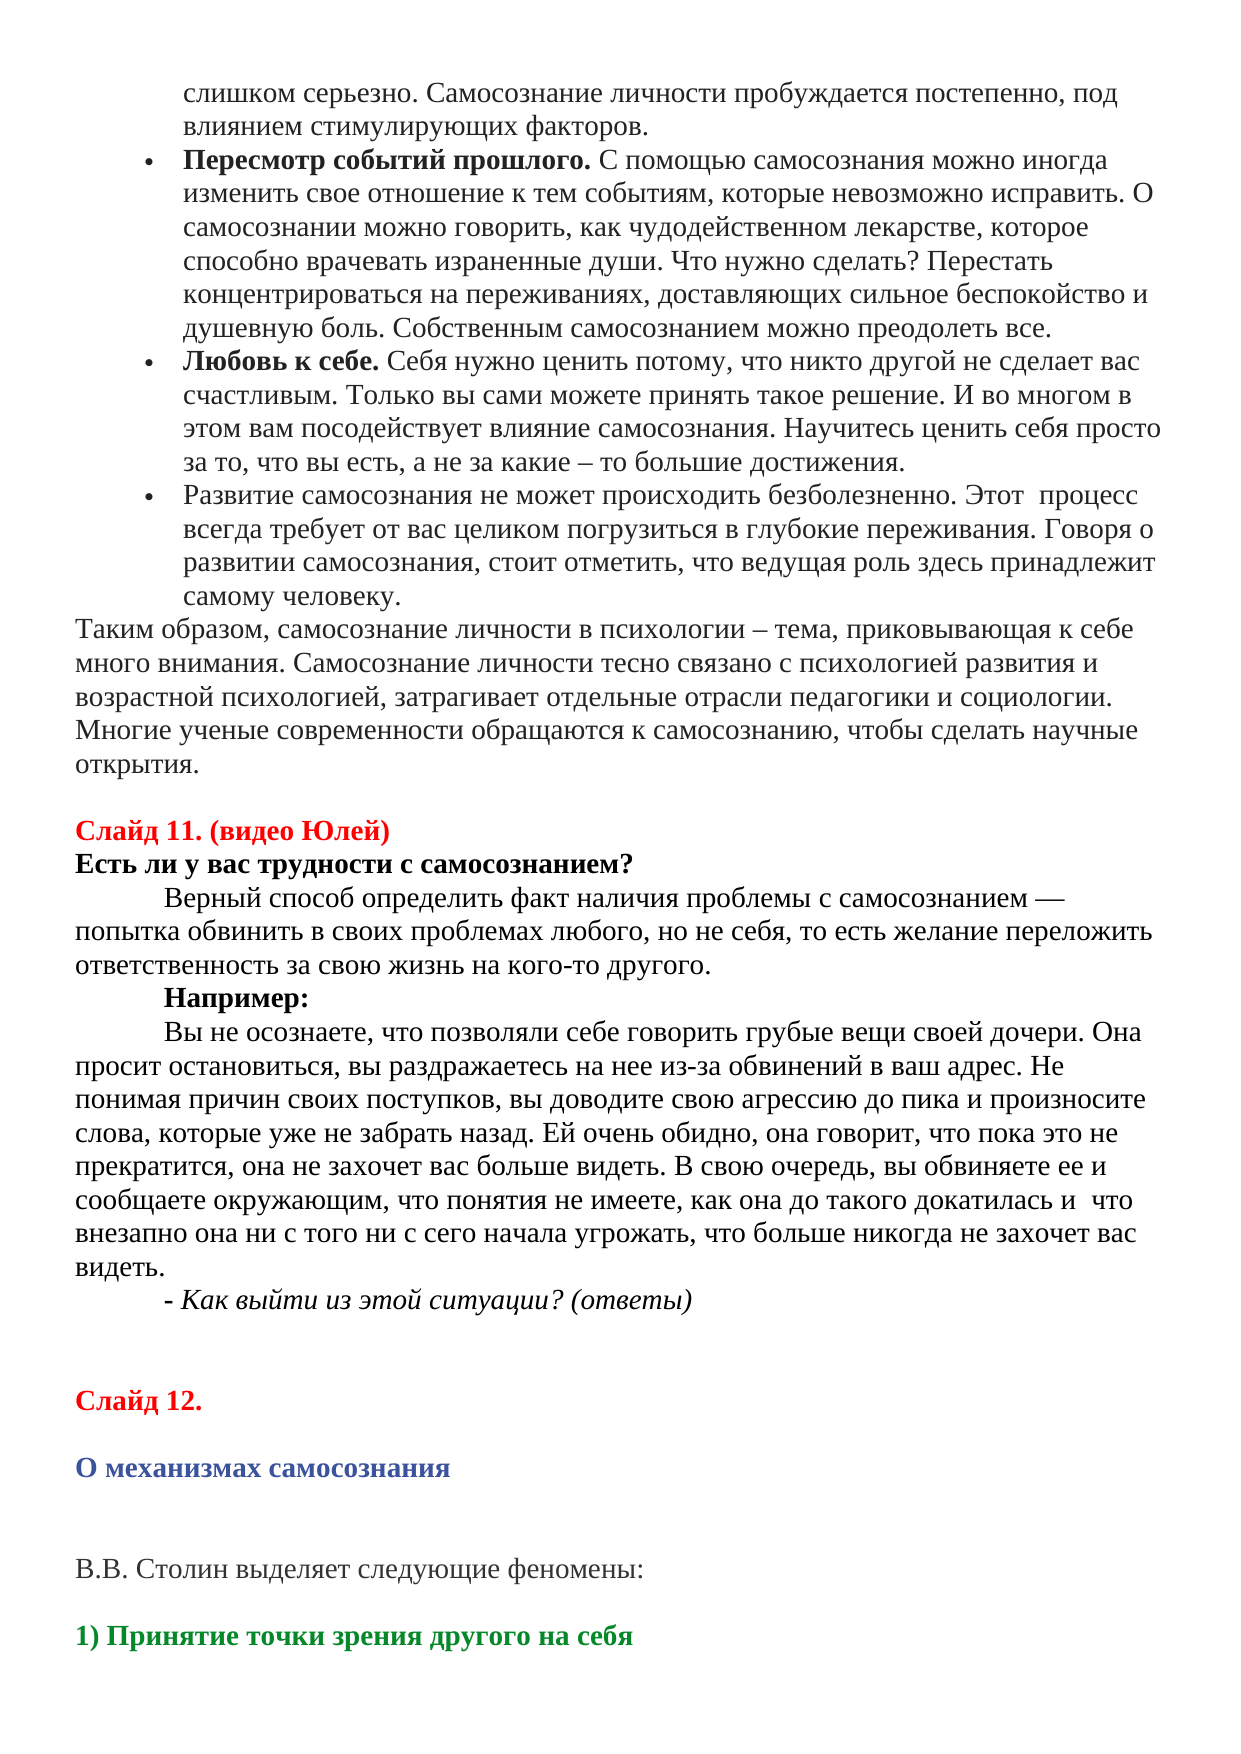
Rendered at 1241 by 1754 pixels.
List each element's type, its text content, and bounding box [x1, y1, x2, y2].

list Развитие самосознания не может происходить безболезненно. Этот процесс всегда требует от вас целиком погрузиться в глубокие переживания. Говоря о развитии самосознания, стоит отметить, что ведущая роль здесь принадлежит самому человеку. [145, 477, 1165, 612]
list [145, 75, 1165, 142]
text О механизмах самосознания [75, 1450, 1165, 1484]
text Вы не осознаете, что позволяли себе говорить грубые вещи своей дочери. Она просит остановиться, вы раздражаетесь на нее из-за обвинений в ваш адрес. Не понимая причин своих поступков, вы доводите свою агрессию до пика и произносите слова, которые уже не забрать назад. Ей очень обидно, она говорит, что пока это не прекратится, она не захочет вас больше видеть. В свою очередь, вы обвиняете ее и сообщаете окружающим, что понятия не имеете, как она до такого докатилась и что внезапно она ни с того ни с сего начала угрожать, что больше никогда не захочет вас видеть. [75, 1014, 1165, 1282]
text В.В. Столин выделяет следующие феномены: [75, 1551, 1165, 1584]
text 1) Принятие точки зрения другого на себя [75, 1618, 1165, 1651]
text Есть ли у вас трудности c самосознанием? [75, 846, 1165, 880]
text Таким образом, самосознание личности в психологии – тема, приковывающая к себе много внимания. Самосознание личности тесно связано с психологией развития и возрастной психологией, затрагивает отдельные отрасли педагогики и социологии. Многие ученые современности обращаются к самосознанию, чтобы сделать научные открытия. [75, 612, 1165, 779]
text Слайд 11. (видео Юлей) [75, 813, 1165, 846]
list Пересмотр событий прошлого. С помощью самосознания можно иногда изменить свое отношение к тем событиям, которые невозможно исправить. О самосознании можно говорить, как чудодейственном лекарстве, которое способно врачевать израненные души. Что нужно сделать? Перестать концентрироваться на переживаниях, доставляющих сильное беспокойство и душевную боль. Собственным самосознанием можно преодолеть все. [145, 142, 1165, 343]
text - Как выйти из этой ситуации? (ответы) [75, 1282, 1165, 1316]
text Например: [75, 981, 1165, 1014]
list Любовь к себе. Себя нужно ценить потому, что никто другой не сделает вас счастливым. Только вы сами можете принять такое решение. И во многом в этом вам посодействует влияние самосознания. Научитесь ценить себя просто за то, что вы есть, а не за какие – то большие достижения. [145, 343, 1165, 477]
text Слайд 12. [75, 1383, 1165, 1417]
text Верный способ определить факт наличия проблемы с самосознанием — попытка обвинить в своих проблемах любого, но не себя, то есть желание переложить ответственность за свою жизнь на кого-то другого. [75, 880, 1165, 981]
